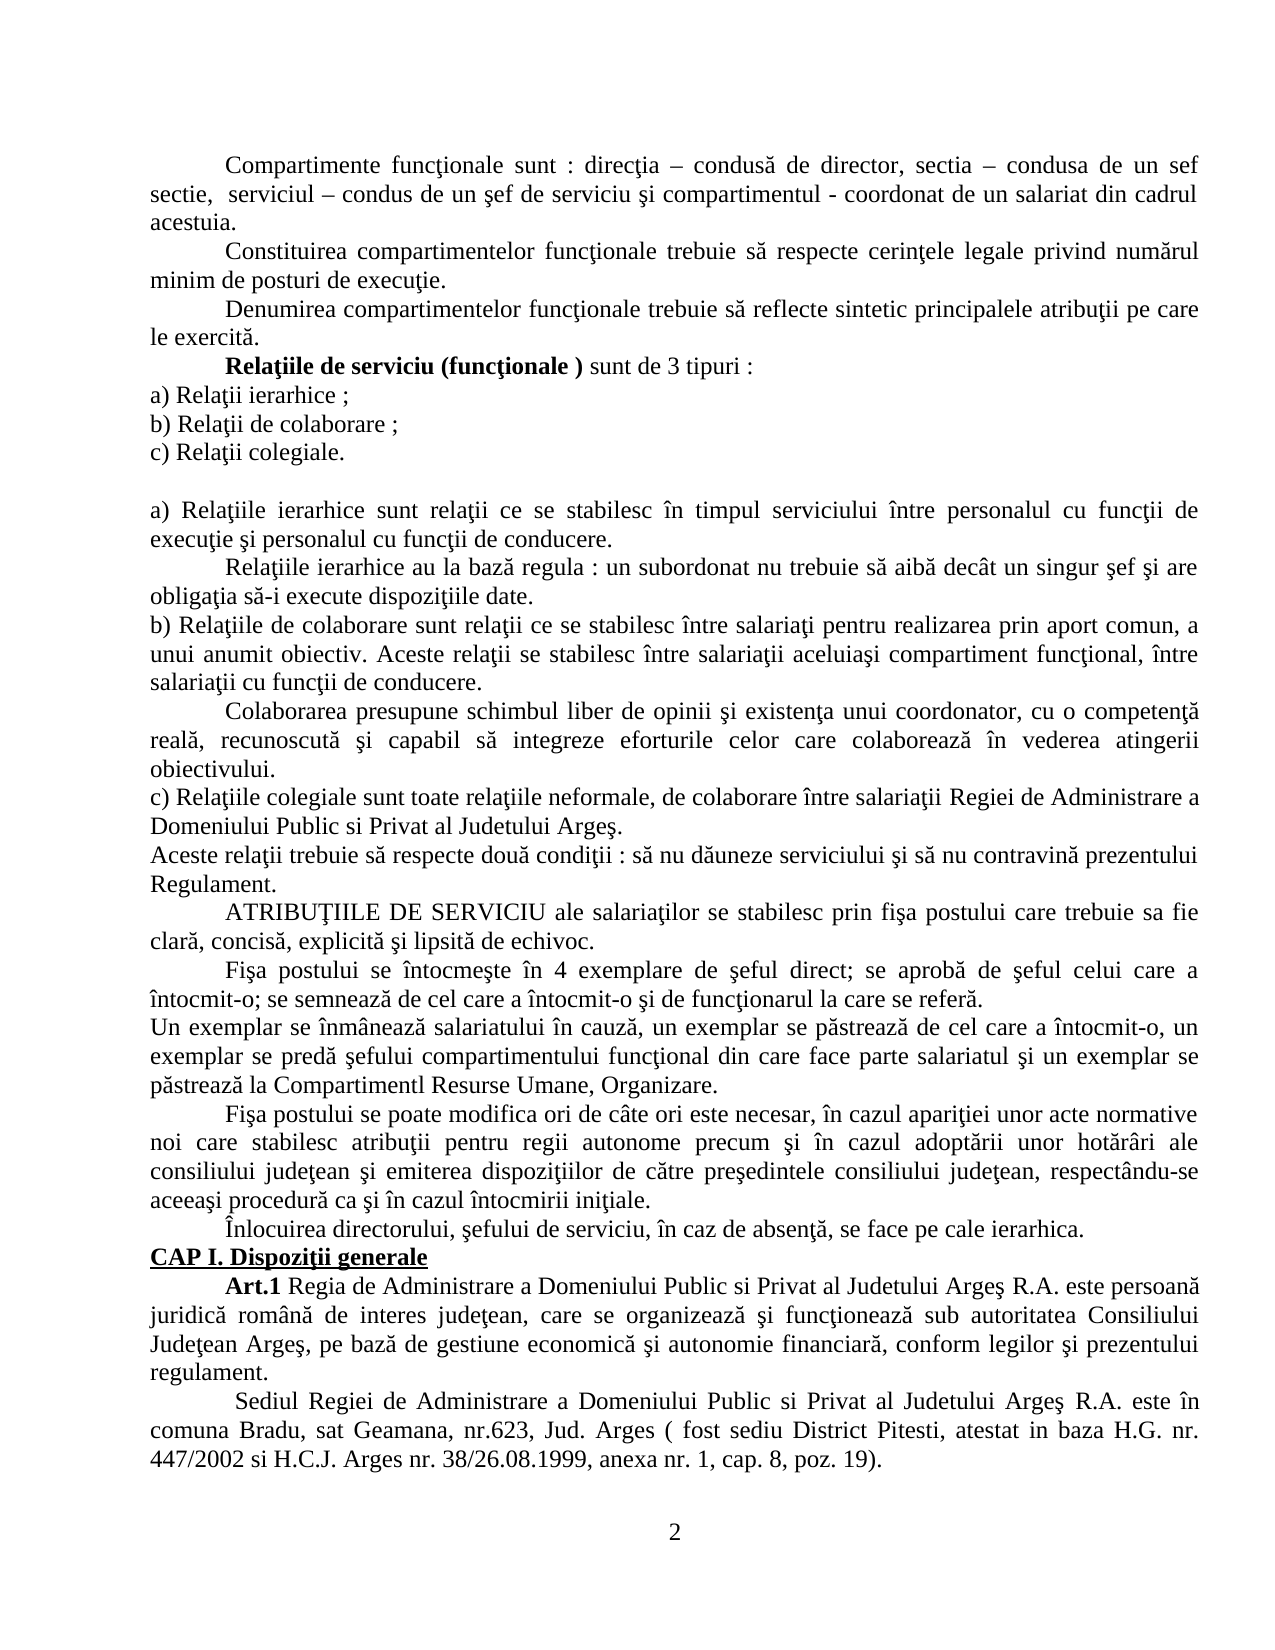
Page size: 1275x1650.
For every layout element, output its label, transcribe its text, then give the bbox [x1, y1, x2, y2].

text Art.1 Regia de Administrare a Domeniului Public si Privat al Judetului Argeş R.A. este persoană juridică română de interes judeţean, care se organizează şi funcţionează sub autoritatea Consiliului Judeţean Argeş, pe bază de gestiune economică şi autonomie financiară, conform legilor şi prezentului regulament. [150, 1271, 1200, 1386]
text Înlocuirea directorului, şefului de serviciu, în caz de absenţă, se face pe cale ierarhica. [150, 1214, 1200, 1242]
text Fişa postului se poate modifica ori de câte ori este necesar, în cazul apariţiei unor acte normative noi care stabilesc atribuţii pentru regii autonome precum şi în cazul adoptării unor hotărâri ale consiliului judeţean şi emiterea dispoziţiilor de către preşedintele consiliului judeţean, respectându-se aceeaşi procedură ca şi în cazul întocmirii iniţiale. [150, 1099, 1200, 1214]
text Compartimente funcţionale sunt : direcţia – condusă de director, sectia – condusa de un sef sectie, serviciul – condus de un şef de serviciu şi compartimentul - coordonat de un salariat din cadrul acestuia. [150, 150, 1200, 236]
text c) Relaţiile colegiale sunt toate relaţiile neformale, de colaborare între salariaţii Regiei de Administrare a Domeniului Public si Privat al Judetului Argeş. [150, 782, 1200, 840]
text Un exemplar se înmânează salariatului în cauză, un exemplar se păstrează de cel care a întocmit-o, un exemplar se predă şefului compartimentului funcţional din care face parte salariatul şi un exemplar se păstrează la Compartimentl Resurse Umane, Organizare. [150, 1012, 1200, 1099]
text Relaţiile ierarhice au la bază regula : un subordonat nu trebuie să aibă decât un singur şef şi are obligaţia să-i execute dispoziţiile date. [150, 552, 1200, 610]
subtitle CAP I. Dispoziţii generale [150, 1242, 1200, 1271]
text Fişa postului se întocmeşte în 4 exemplare de şeful direct; se aprobă de şeful celui care a întocmit-o; se semnează de cel care a întocmit-o şi de funcţionarul la care se referă. [150, 955, 1200, 1012]
text a) Relaţiile ierarhice sunt relaţii ce se stabilesc în timpul serviciului între personalul cu funcţii de execuţie şi personalul cu funcţii de conducere. [150, 495, 1200, 552]
text Colaborarea presupune schimbul liber de opinii şi existenţa unui coordonator, cu o competenţă reală, recunoscută şi capabil să integreze eforturile celor care colaborează în vederea atingerii obiectivului. [150, 696, 1200, 782]
text Constituirea compartimentelor funcţionale trebuie să respecte cerinţele legale privind numărul minim de posturi de execuţie. [150, 236, 1200, 294]
text c) Relaţii colegiale. [150, 437, 1200, 466]
text Sediul Regiei de Administrare a Domeniului Public si Privat al Judetului Argeş R.A. este în comuna Bradu, sat Geamana, nr.623, Jud. Arges ( fost sediu District Pitesti, atestat in baza H.G. nr. 447/2002 si H.C.J. Arges nr. 38/26.08.1999, anexa nr. 1, cap. 8, poz. 19). [150, 1386, 1200, 1472]
text Denumirea compartimentelor funcţionale trebuie să reflecte sintetic principalele atribuţii pe care le exercită. [150, 294, 1200, 351]
text b) Relaţii de colaborare ; [150, 409, 1200, 437]
text Relaţiile de serviciu (funcţionale ) sunt de 3 tipuri : [150, 351, 1200, 380]
text ATRIBUŢIILE DE SERVICIU ale salariaţilor se stabilesc prin fişa postului care trebuie sa fie clară, concisă, explicită şi lipsită de echivoc. [150, 897, 1200, 955]
text Aceste relaţii trebuie să respecte două condiţii : să nu dăuneze serviciului şi să nu contravină prezentului Regulament. [150, 840, 1200, 897]
text b) Relaţiile de colaborare sunt relaţii ce se stabilesc între salariaţi pentru realizarea prin aport comun, a unui anumit obiectiv. Aceste relaţii se stabilesc între salariaţii aceluiaşi compartiment funcţional, între salariaţii cu funcţii de conducere. [150, 610, 1200, 696]
text a) Relaţii ierarhice ; [150, 380, 1200, 409]
